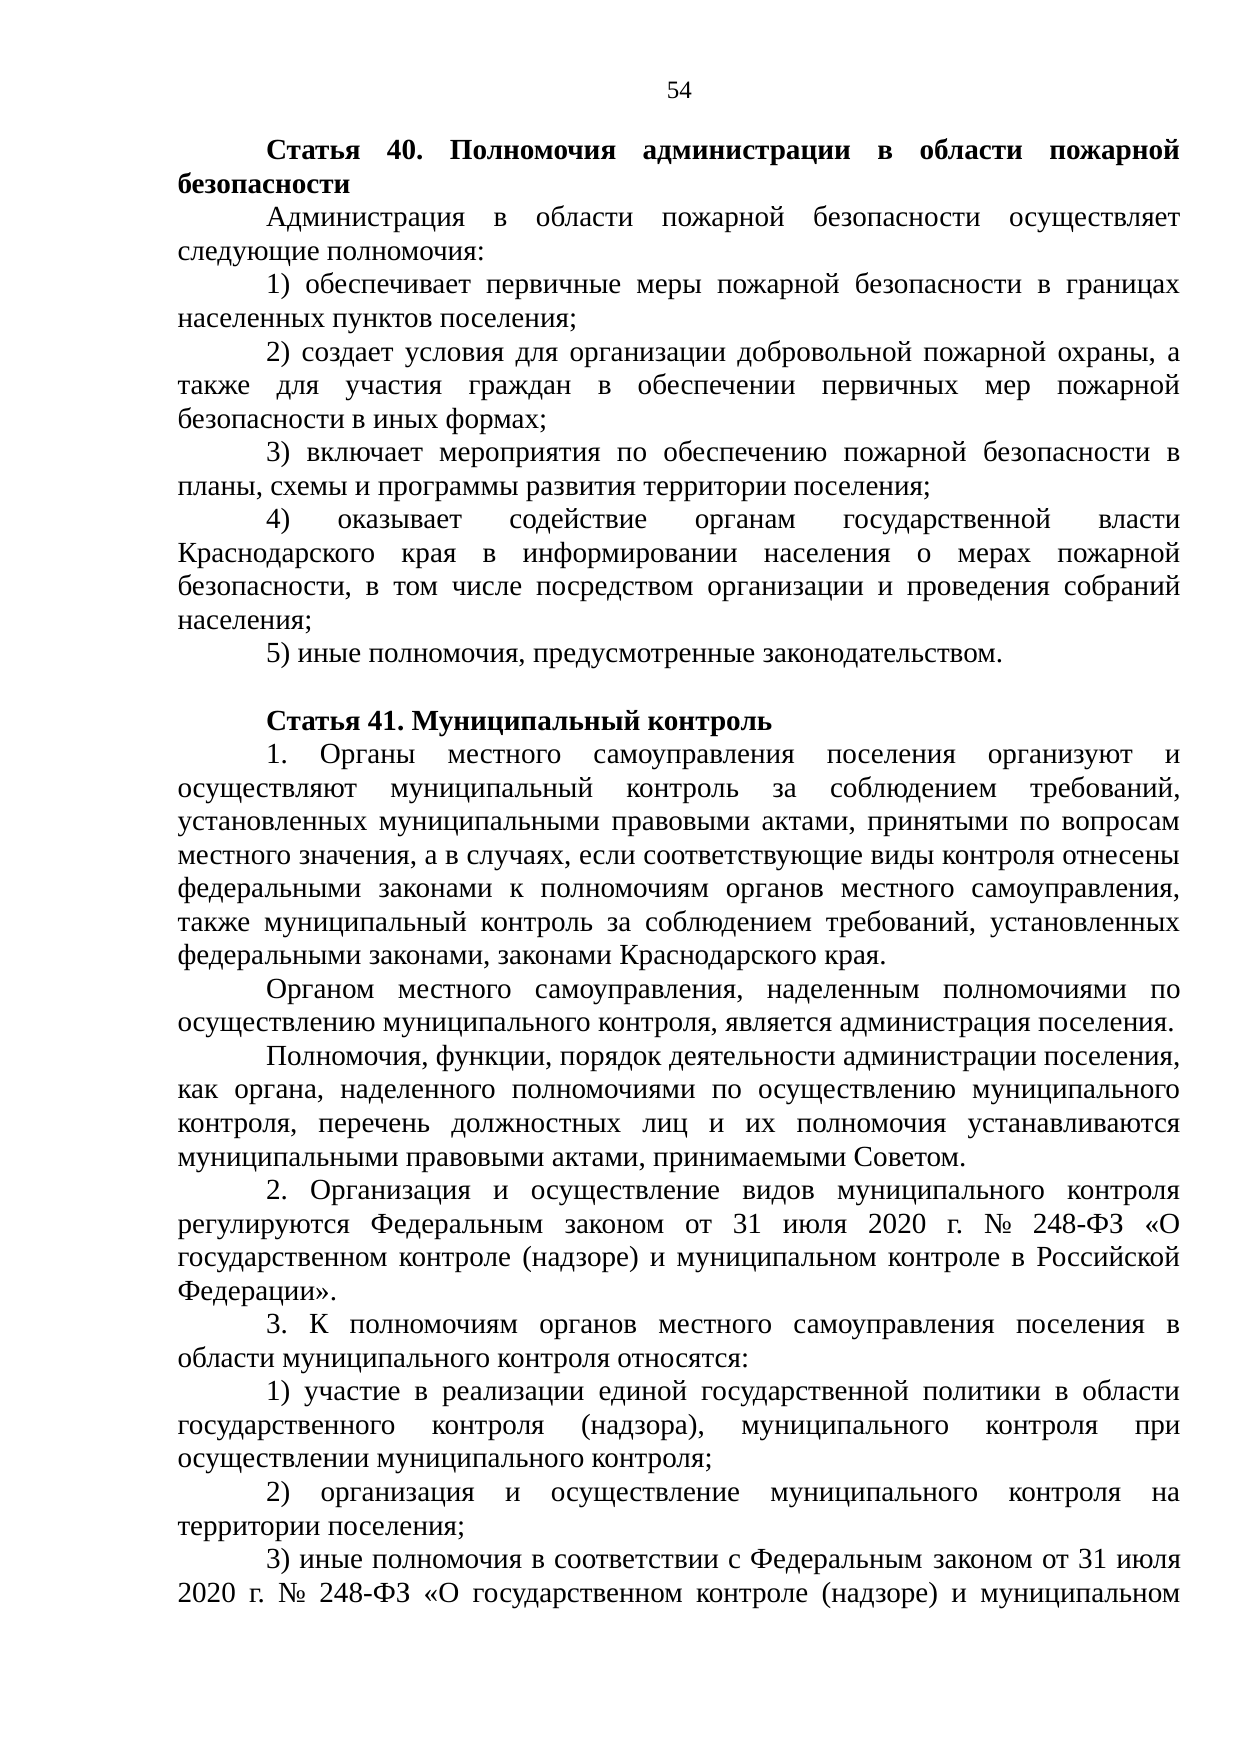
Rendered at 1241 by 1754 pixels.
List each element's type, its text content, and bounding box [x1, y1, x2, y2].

text 4) оказывает содействие органам государственной власти Краснодарского края в информировании населения о мерах пожарной безопасности, в том числе посредством организации и проведения собраний населения; [177, 501, 1181, 636]
text 1) обеспечивает первичные меры пожарной безопасности в границах населенных пунктов поселения; [177, 267, 1181, 334]
text 5) иные полномочия, предусмотренные законодательством. [177, 636, 1181, 669]
text Полномочия, функции, порядок деятельности администрации поселения, как органа, наделенного полномочиями по осуществлению муниципального контроля, перечень должностных лиц и их полномочия устанавливаются муниципальными правовыми актами, принимаемыми Советом. [177, 1038, 1181, 1172]
text Администрация в области пожарной безопасности осуществляет следующие полномочия: [177, 199, 1181, 267]
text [177, 1541, 1181, 1608]
text 1) участие в реализации единой государственной политики в области государственного контроля (надзора), муниципального контроля при осуществлении муниципального контроля; [177, 1373, 1181, 1474]
text 2) создает условия для организации добровольной пожарной охраны, а также для участия граждан в обеспечении первичных мер пожарной безопасности в иных формах; [177, 334, 1181, 434]
text 3) включает мероприятия по обеспечению пожарной безопасности в планы, схемы и программы развития территории поселения; [177, 434, 1181, 501]
text 3. К полномочиям органов местного самоуправления поселения в области муниципального контроля относятся: [177, 1306, 1181, 1373]
text Органом местного самоуправления, наделенным полномочиями по осуществлению муниципального контроля, является администрация поселения. [177, 971, 1181, 1038]
text 1. Органы местного самоуправления поселения организуют и осуществляют муниципальный контроль за соблюдением требований, установленных муниципальными правовыми актами, принятыми по вопросам местного значения, а в случаях, если соответствующие виды контроля отнесены федеральными законами к полномочиям органов местного самоуправления, также муниципальный контроль за соблюдением требований, установленных федеральными законами, законами Краснодарского края. [177, 736, 1181, 971]
text 2. Организация и осуществление видов муниципального контроля регулируются Федеральным законом от 31 июля 2020 г. № 248-ФЗ «О государственном контроле (надзоре) и муниципальном контроле в Российской Федерации». [177, 1172, 1181, 1306]
text 2) организация и осуществление муниципального контроля на территории поселения; [177, 1474, 1181, 1541]
text Статья 41. Муниципальный контроль [177, 703, 1181, 736]
title Статья 40. Полномочия администрации в области пожарной безопасности [177, 132, 1181, 199]
